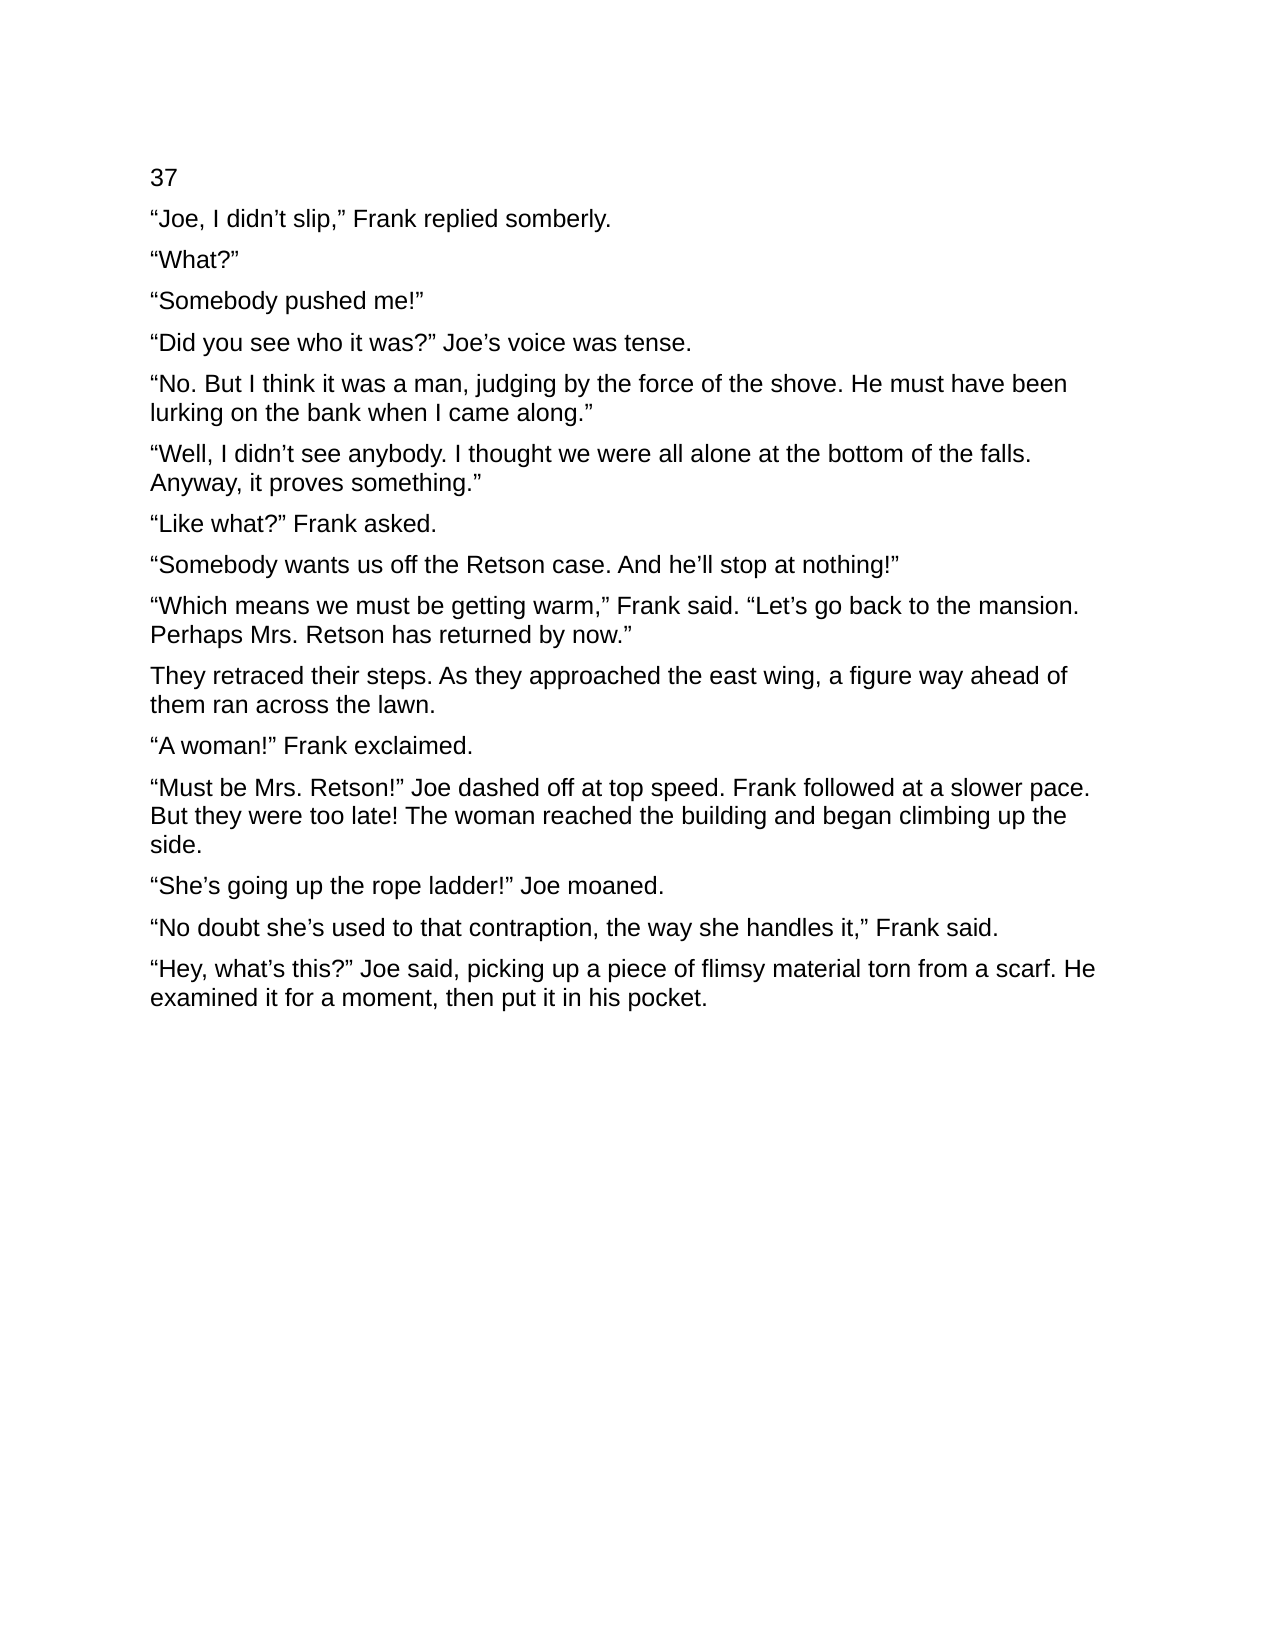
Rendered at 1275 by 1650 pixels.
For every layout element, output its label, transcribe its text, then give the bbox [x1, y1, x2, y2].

text “Somebody pushed me!” [150, 286, 1125, 315]
text “She’s going up the rope ladder!” Joe moaned. [150, 871, 1125, 900]
text “No. But I think it was a man, judging by the force of the shove. He must have been lurking on the bank when I came along.” [150, 369, 1125, 426]
text “Which means we must be getting warm,” Frank said. “Let’s go back to the mansion. Perhaps Mrs. Retson has returned by now.” [150, 591, 1125, 649]
text “What?” [150, 245, 1125, 274]
text 37 [150, 162, 1125, 191]
text “Like what?” Frank asked. [150, 509, 1125, 537]
text They retraced their steps. As they approached the east wing, a figure way ahead of them ran across the lawn. [150, 661, 1125, 719]
text “Somebody wants us off the Retson case. And he’ll stop at nothing!” [150, 550, 1125, 579]
text “Hey, what’s this?” Joe said, picking up a piece of flimsy material torn from a scarf. He examined it for a moment, then put it in his pocket. [150, 954, 1125, 1011]
text “Did you see who it was?” Joe’s voice was tense. [150, 327, 1125, 356]
text “Well, I didn’t see anybody. I thought we were all alone at the bottom of the falls. Anyway, it proves something.” [150, 439, 1125, 496]
text “Joe, I didn’t slip,” Frank replied somberly. [150, 204, 1125, 232]
text “Must be Mrs. Retson!” Joe dashed off at top speed. Frank followed at a slower pace. But they were too late! The woman reached the building and began climbing up the side. [150, 772, 1125, 859]
text “A woman!” Frank exclaimed. [150, 731, 1125, 760]
text “No doubt she’s used to that contraption, the way she handles it,” Frank said. [150, 912, 1125, 941]
